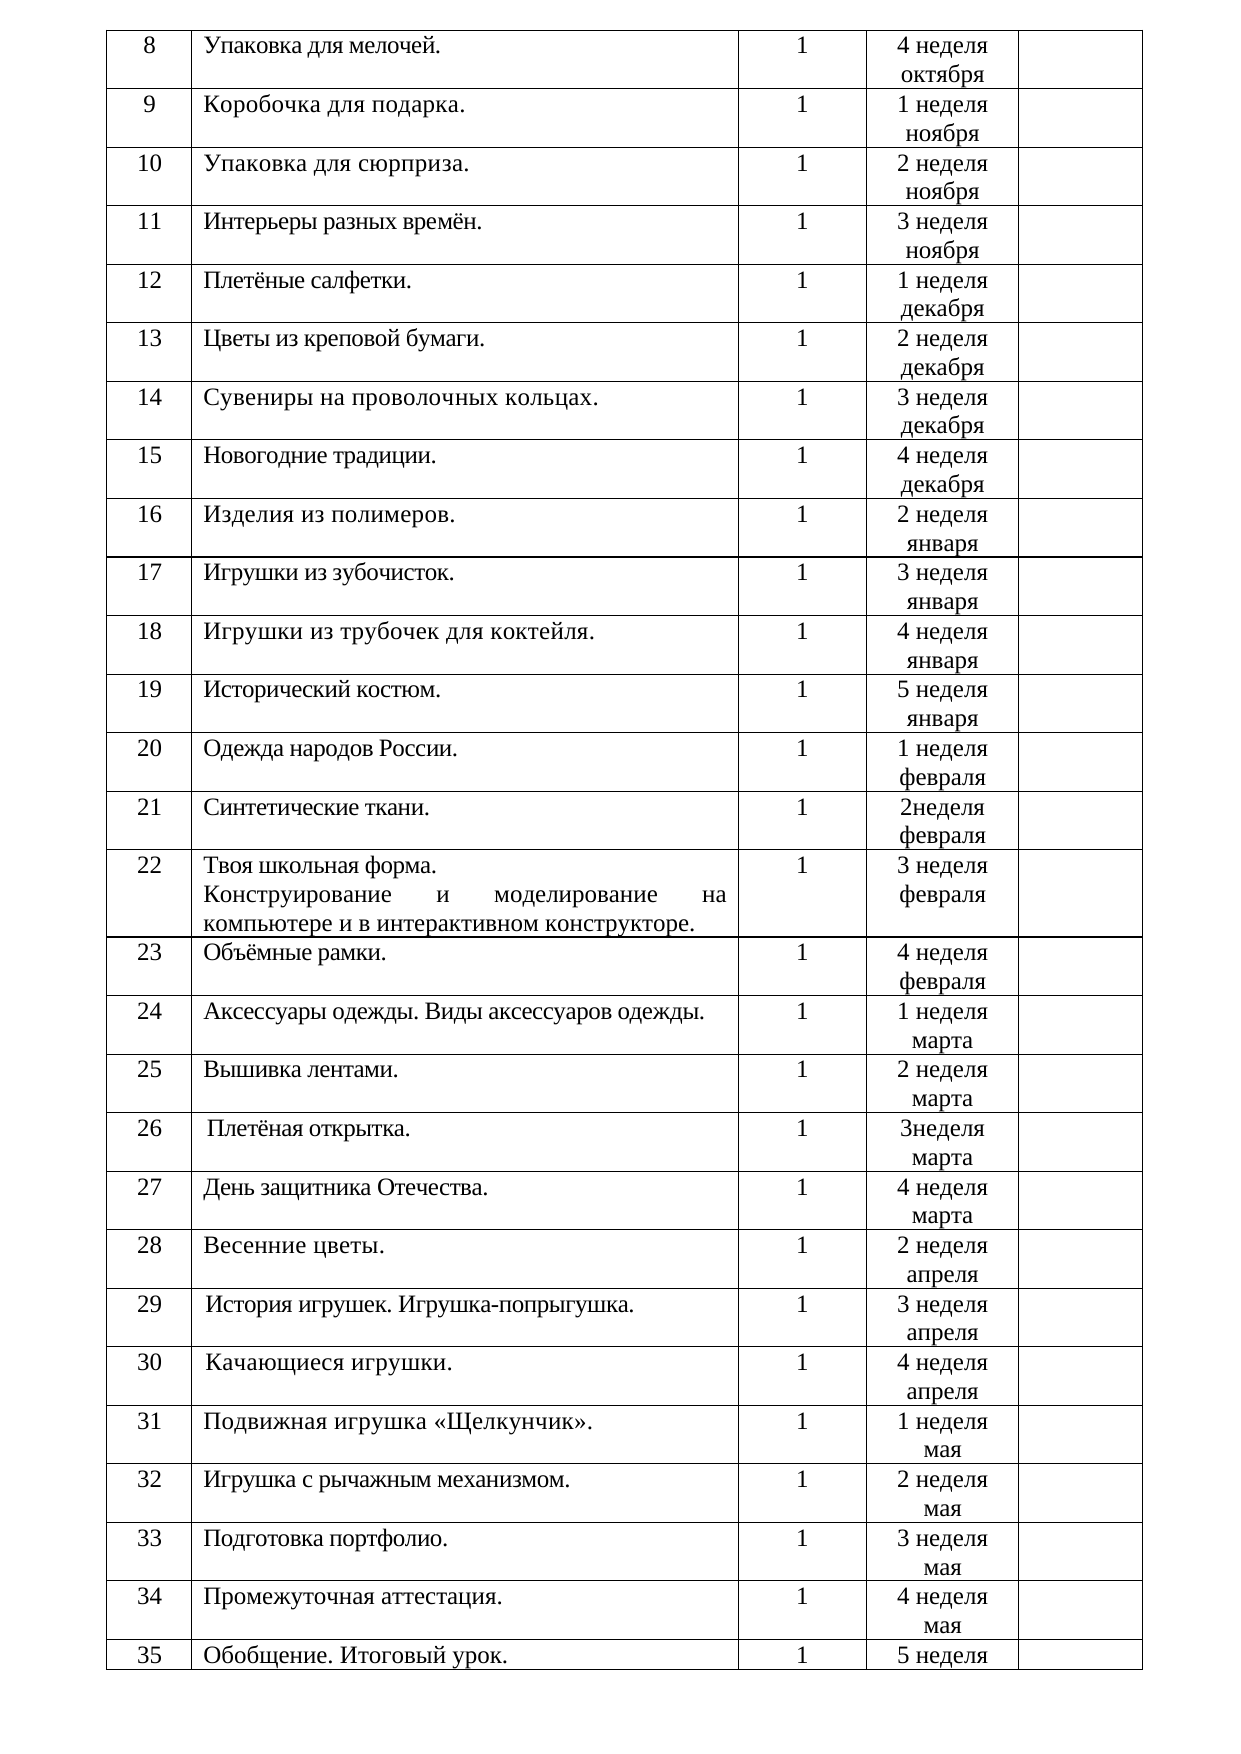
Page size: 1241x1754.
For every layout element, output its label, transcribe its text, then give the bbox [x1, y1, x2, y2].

table_cell 1 [739, 206, 866, 264]
table_cell 21 [107, 792, 191, 849]
table_cell Игрушки из трубочек для коктейля. [192, 616, 738, 673]
table_cell 4 неделя мая [867, 1581, 1018, 1639]
table_cell Плетёные салфетки. [192, 265, 738, 322]
table_cell 24 [107, 996, 191, 1053]
table_cell 1 [739, 323, 866, 381]
table_cell Плетёная открытка. [192, 1113, 738, 1171]
table_cell Подвижная игрушка «Щелкунчик». [192, 1406, 738, 1463]
table_cell 4 неделя апреля [867, 1347, 1018, 1405]
table_cell 8 [107, 31, 191, 88]
table_cell [1019, 558, 1142, 615]
table_cell 1 [739, 1640, 866, 1669]
table_cell 19 [107, 675, 191, 732]
table_cell 4 неделя декабря [867, 440, 1018, 498]
table_cell 25 [107, 1055, 191, 1112]
table_cell Подготовка портфолио. [192, 1523, 738, 1580]
table_cell Исторический костюм. [192, 675, 738, 732]
table_cell Одежда народов России. [192, 733, 738, 791]
table_cell 1 [739, 792, 866, 849]
table_cell Коробочка для подарка. [192, 89, 738, 147]
table_cell 2неделя февраля [867, 792, 1018, 849]
table_cell 1 [739, 558, 866, 615]
table_cell Сувениры на проволочных кольцах. [192, 382, 738, 439]
table_cell История игрушек. Игрушка-попрыгушка. [192, 1289, 738, 1346]
table_cell Игрушки из зубочисток. [192, 558, 738, 615]
table_cell Синтетические ткани. [192, 792, 738, 849]
table_cell Вышивка лентами. [192, 1055, 738, 1112]
table_cell 1 [739, 616, 866, 673]
table_cell 1 [739, 1172, 866, 1229]
table_cell 16 [107, 499, 191, 556]
table_cell 4 неделя марта [867, 1172, 1018, 1229]
table_cell Упаковка для мелочей. [192, 31, 738, 88]
table_cell [1019, 148, 1142, 205]
table_cell 23 [107, 938, 191, 995]
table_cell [192, 1640, 738, 1669]
table_cell [1019, 1406, 1142, 1463]
table_cell [1019, 499, 1142, 556]
table_cell 30 [107, 1347, 191, 1405]
table_cell Упаковка для сюрприза. [192, 148, 738, 205]
table_cell Аксессуары одежды. Виды аксессуаров одежды. [192, 996, 738, 1053]
table_cell [1019, 1523, 1142, 1580]
table_cell 35 [107, 1640, 191, 1669]
table_cell 3 неделя ноября [867, 206, 1018, 264]
table_cell 3 неделя апреля [867, 1289, 1018, 1346]
table_cell [1019, 1230, 1142, 1288]
table_cell 1 [739, 1113, 866, 1171]
table_cell [1019, 850, 1142, 936]
table_cell 1 [739, 1230, 866, 1288]
table_cell 1 [739, 1406, 866, 1463]
table_cell 11 [107, 206, 191, 264]
table_cell Промежуточная аттестация. [192, 1581, 738, 1639]
table_cell 22 [107, 850, 191, 936]
table_cell 1 [739, 1464, 866, 1522]
table_cell [1019, 792, 1142, 849]
table_cell 1 [739, 850, 866, 936]
table_cell [1019, 675, 1142, 732]
table_cell 17 [107, 558, 191, 615]
table_cell 4 неделя февраля [867, 938, 1018, 995]
table_cell [1019, 1289, 1142, 1346]
table_cell [1019, 206, 1142, 264]
table_cell 1 [739, 31, 866, 88]
table_cell 13 [107, 323, 191, 381]
table_cell 1 [739, 148, 866, 205]
table_cell Интерьеры разных времён. [192, 206, 738, 264]
table_cell 27 [107, 1172, 191, 1229]
table_cell 2 неделя ноября [867, 148, 1018, 205]
table_cell 1 [739, 1055, 866, 1112]
table_cell 10 [107, 148, 191, 205]
table_cell [1019, 996, 1142, 1053]
table_cell [1019, 616, 1142, 673]
table_cell 5 неделя января [867, 675, 1018, 732]
table_cell Качающиеся игрушки. [192, 1347, 738, 1405]
table_cell 14 [107, 382, 191, 439]
table_cell [1019, 1172, 1142, 1229]
table_cell 1 [739, 1523, 866, 1580]
table_cell 2 неделя декабря [867, 323, 1018, 381]
table_cell Новогодние традиции. [192, 440, 738, 498]
table_cell 26 [107, 1113, 191, 1171]
table_cell 1 [739, 938, 866, 995]
table_cell [1019, 1055, 1142, 1112]
table_cell 1 [739, 265, 866, 322]
table_cell 28 [107, 1230, 191, 1288]
table_cell 15 [107, 440, 191, 498]
table_cell 1 [739, 733, 866, 791]
table_cell Цветы из креповой бумаги. [192, 323, 738, 381]
table_cell 1 неделя марта [867, 996, 1018, 1053]
table_cell [1019, 382, 1142, 439]
table_cell [1019, 323, 1142, 381]
table_cell 4 неделя октября [867, 31, 1018, 88]
table_cell 20 [107, 733, 191, 791]
table_cell 2 неделя апреля [867, 1230, 1018, 1288]
table_cell [1019, 733, 1142, 791]
table_cell 1 [739, 89, 866, 147]
table_cell 1 неделя мая [867, 1406, 1018, 1463]
table_cell [1019, 1581, 1142, 1639]
table_cell 1 неделя февраля [867, 733, 1018, 791]
table_cell [1019, 1640, 1142, 1669]
table_cell 1 [739, 382, 866, 439]
table_cell 1 [739, 499, 866, 556]
table_cell 4 неделя января [867, 616, 1018, 673]
table_cell 3 неделя мая [867, 1523, 1018, 1580]
table_cell [1019, 31, 1142, 88]
table_cell 29 [107, 1289, 191, 1346]
table_cell 32 [107, 1464, 191, 1522]
table_cell [1019, 1347, 1142, 1405]
table_cell 9 [107, 89, 191, 147]
table_cell 5 неделя мая [867, 1640, 1018, 1669]
table_cell [1019, 1113, 1142, 1171]
table_cell 2 неделя января [867, 499, 1018, 556]
table_cell 31 [107, 1406, 191, 1463]
table_cell 1 [739, 440, 866, 498]
table_cell 18 [107, 616, 191, 673]
table_cell Объёмные рамки. [192, 938, 738, 995]
table_cell 1 [739, 996, 866, 1053]
table_cell 12 [107, 265, 191, 322]
table_cell 3 неделя января [867, 558, 1018, 615]
table_cell [1019, 89, 1142, 147]
table_cell Твоя школьная форма. Конструирование и моделирование на компьютере и в интерактивном конструкторе. [192, 850, 738, 936]
table_cell 1 [739, 1347, 866, 1405]
table_cell Игрушка с рычажным механизмом. [192, 1464, 738, 1522]
table_cell [1019, 440, 1142, 498]
table_cell Изделия из полимеров. [192, 499, 738, 556]
table_cell [1019, 1464, 1142, 1522]
table_cell 2 неделя марта [867, 1055, 1018, 1112]
table_cell 34 [107, 1581, 191, 1639]
table_cell 3 неделя декабря [867, 382, 1018, 439]
table_cell Весенние цветы. [192, 1230, 738, 1288]
table_cell 33 [107, 1523, 191, 1580]
table_cell День защитника Отечества. [192, 1172, 738, 1229]
table_cell [1019, 938, 1142, 995]
table_cell 1 [739, 675, 866, 732]
table_cell 1 [739, 1581, 866, 1639]
table_cell 3 неделя февраля [867, 850, 1018, 936]
table_cell 1 [739, 1289, 866, 1346]
table_cell [1019, 265, 1142, 322]
table_cell 3неделя марта [867, 1113, 1018, 1171]
table_cell 2 неделя мая [867, 1464, 1018, 1522]
table_cell 1 неделя декабря [867, 265, 1018, 322]
table_cell 1 неделя ноября [867, 89, 1018, 147]
